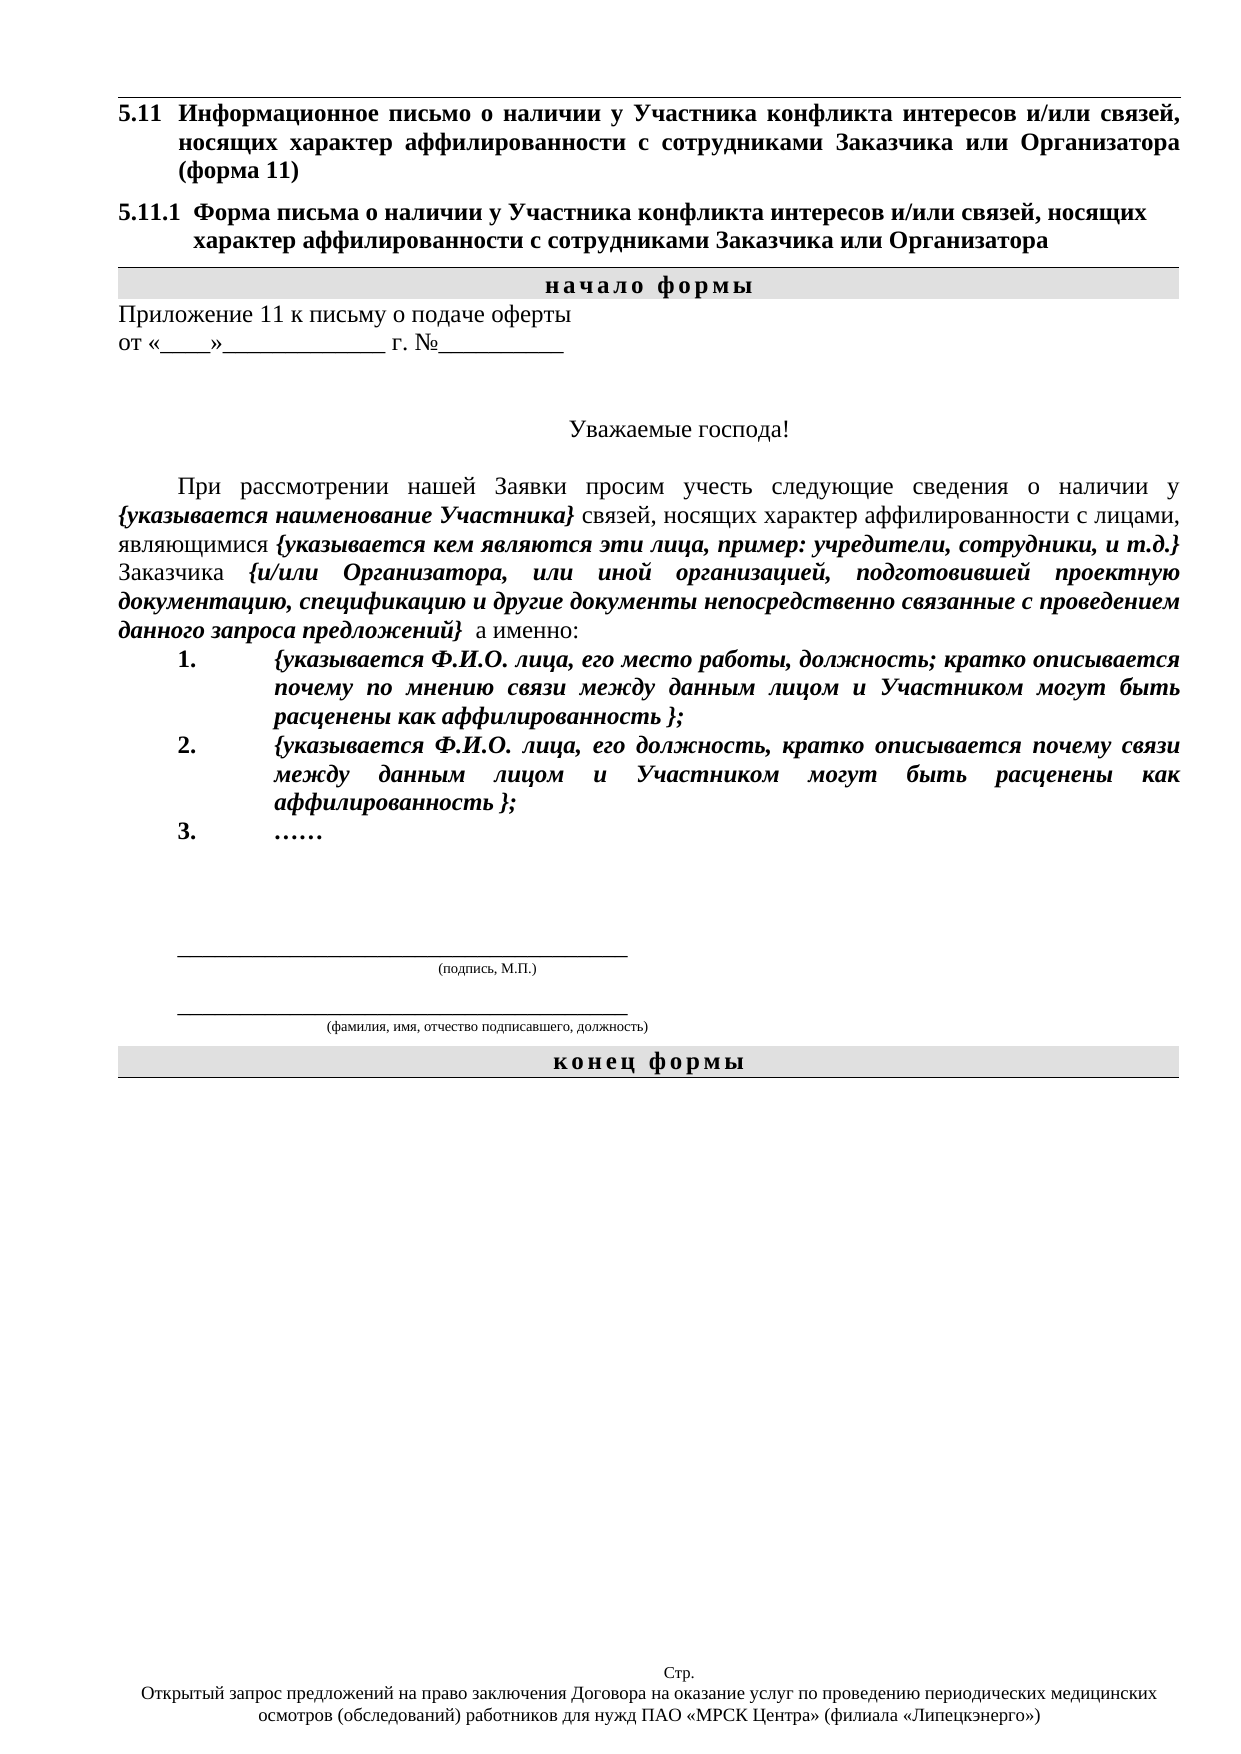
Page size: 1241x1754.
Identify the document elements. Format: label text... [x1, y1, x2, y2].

text ____________________________________ [118, 931, 1181, 960]
text ____________________________________ [118, 989, 1181, 1017]
list {указывается Ф.И.О. лица, его должность, кратко описывается почему связи между данным лицом и Участником могут быть расценены как аффилированность }; [177, 730, 1181, 816]
text конец формы [118, 1046, 1179, 1077]
subtitle Форма письма о наличии у Участника конфликта интересов и/или связей, носящих характер аффилированности с сотрудниками Заказчика или Организатора [118, 197, 1181, 254]
text Уважаемые господа! [118, 414, 1181, 442]
text начало формы [118, 268, 1179, 299]
text (фамилия, имя, отчество подписавшего, должность) [118, 1017, 797, 1046]
list …… [177, 816, 1181, 845]
list {указывается Ф.И.О. лица, его место работы, должность; кратко описывается почему по мнению связи между данным лицом и Участником могут быть расценены как аффилированность }; [177, 644, 1181, 730]
text (подпись, М.П.) [118, 960, 797, 989]
text При рассмотрении нашей Заявки просим учесть следующие сведения о наличии у {указывается наименование Участника} связей, носящих характер аффилированности с лицами, являющимися {указывается кем являются эти лица, пример: учредители, сотрудники, и т.д.} Заказчика {и/или Организатора, или иной организацией, подготовившей проектную документацию, спецификацию и другие документы непосредственно связанные с проведением данного запроса предложений} а именно: [118, 471, 1181, 644]
text Приложение 11 к письму о подаче оферты от «____»_____________ г. №__________ [118, 299, 1181, 356]
subtitle Информационное письмо о наличии у Участника конфликта интересов и/или связей, носящих характер аффилированности с сотрудниками Заказчика или Организатора (форма 11) [118, 98, 1181, 184]
